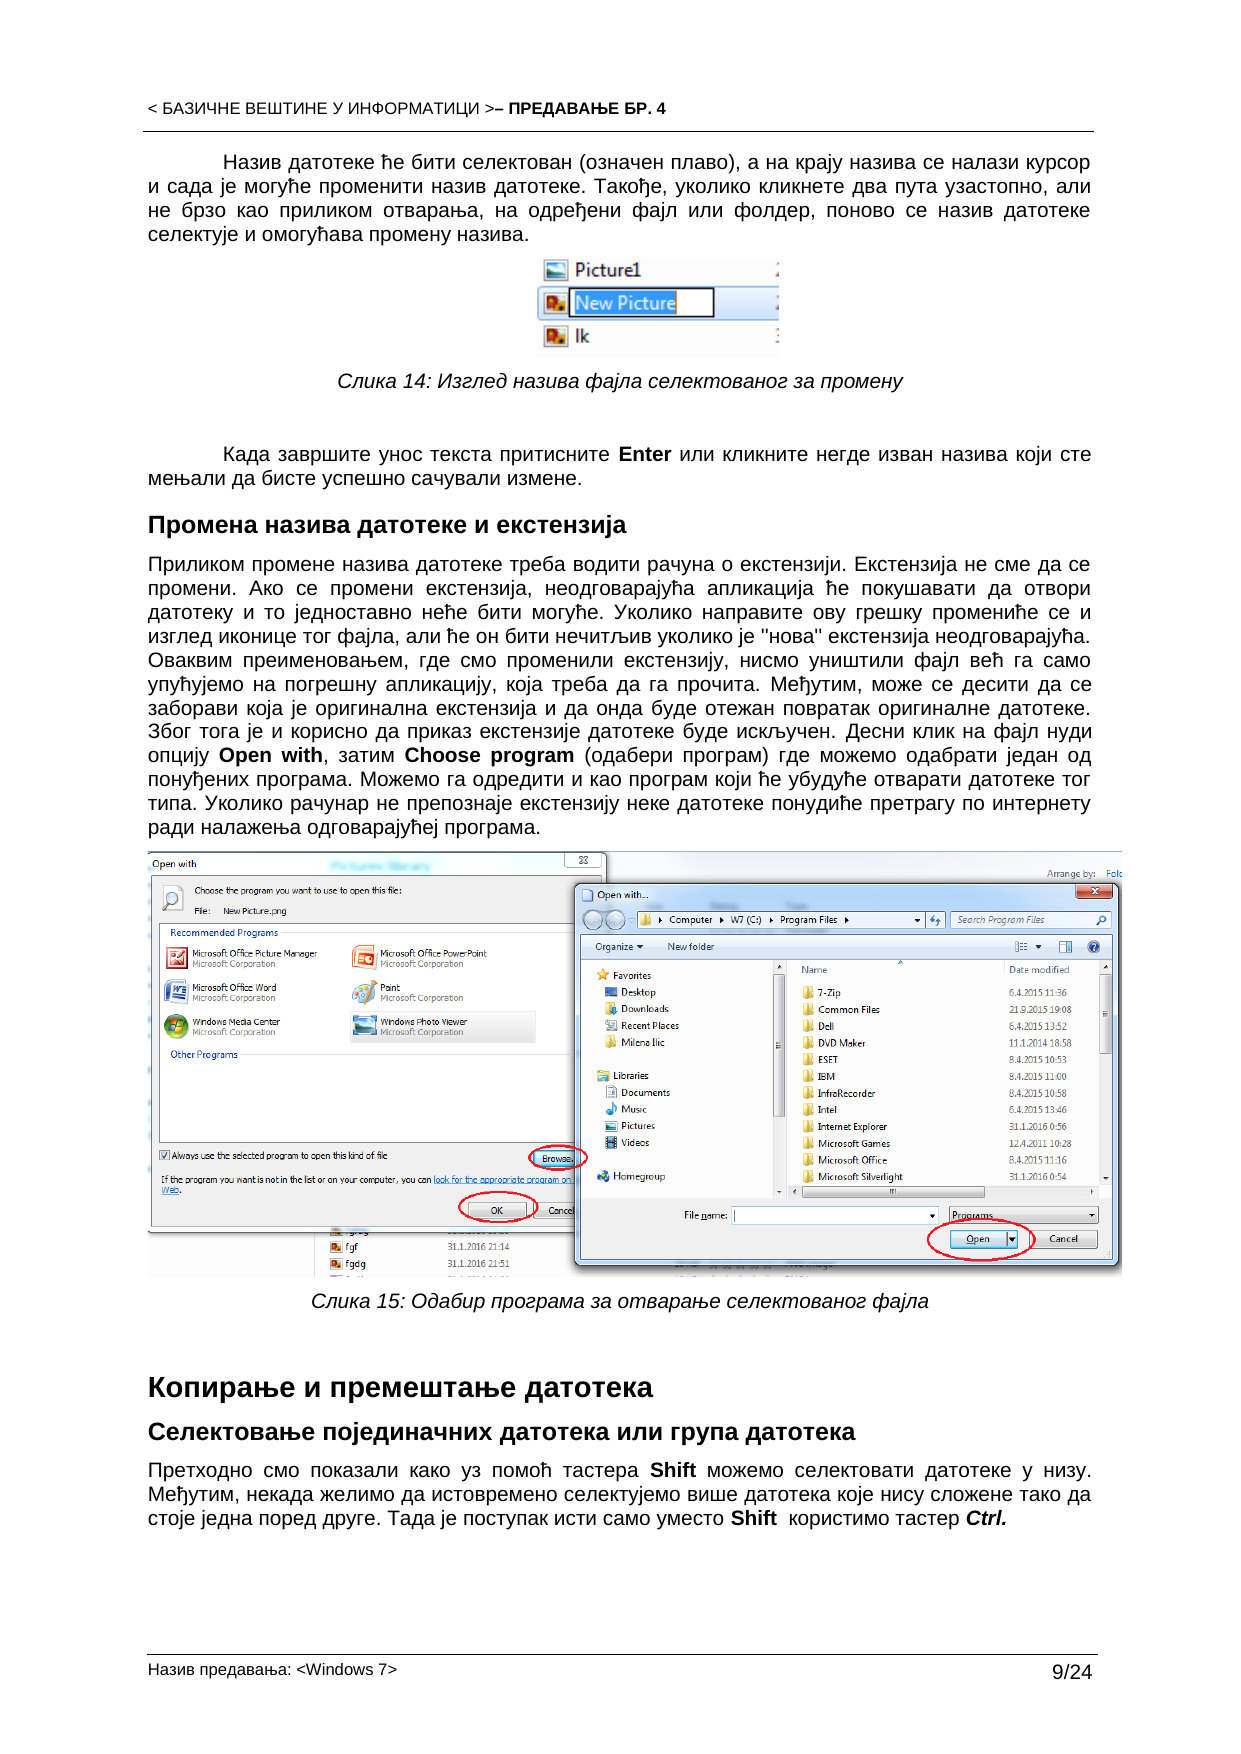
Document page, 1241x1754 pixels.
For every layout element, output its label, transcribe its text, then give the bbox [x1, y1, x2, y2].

picture [536, 258, 779, 357]
text Претходно смо показали како уз помоћ тастера Shift можемо селектовати датотеке у низу. Међутим, некада желимо да истовремено селектујемо више датотека које нису сложене тако да стоје једна поред друге. Тада је поступак исти само уместо Shift користимо тастер Ctrl. [148, 1458, 1092, 1530]
text Назив датотеке ће бити селектован (означен плаво), а на крају назива се налази курсор и сада је могуће променити назив датотеке. Такође, уколико кликнете два пута узастопно, али не брзо као приликом отварања, на одређени фајл или фолдер, поново се назив датотеке селектује и омогућава промену назива. [148, 150, 1092, 246]
text Када завршите унос текста притисните Enter или кликните негде изван назива који сте мењали да бисте успешно сачували измене. [148, 442, 1092, 489]
text Приликом промене назива датотеке треба водити рачуна о екстензији. Екстензија не сме да се промени. Ако се промени екстензија, неодговарајућа апликација ће покушавати да отвори датотеку и то једноставно неће бити могуће. Уколико направите ову грешку промениће се и изглед иконице тог фајла, али ће он бити нечитљив уколико је ''нова'' екстензија неодговарајућа. Оваквим преименовањем, где смо променили екстензију, нисмо уништили фајл већ га само упућујемо на погрешну апликацију, која треба да га прочита. Међутим, може се десити да се заборави која је оригинална екстензија и да онда буде отежан повратак оригиналне датотеке. Због тога је и корисно да приказ екстензије датотеке буде искључен. Десни клик на фајл нуди опцију Open with, затим Choose program (одабери програм) где можемо одабрати један од понуђених програма. Можемо га одредити и као програм који ће убудуће отварати датотеке тог типа. Уколико рачунар не препознаје екстензију неке датотеке понудиће претрагу по интернету ради налажења одговарајућеј програма. [148, 552, 1092, 839]
subtitle Селектовање појединачних датотека или група датотека [148, 1417, 1092, 1445]
picture [147, 851, 1123, 1277]
subtitle Копирање и премештање датотека [148, 1371, 1092, 1404]
subtitle Промена назива датотеке и екстензија [148, 510, 1092, 539]
